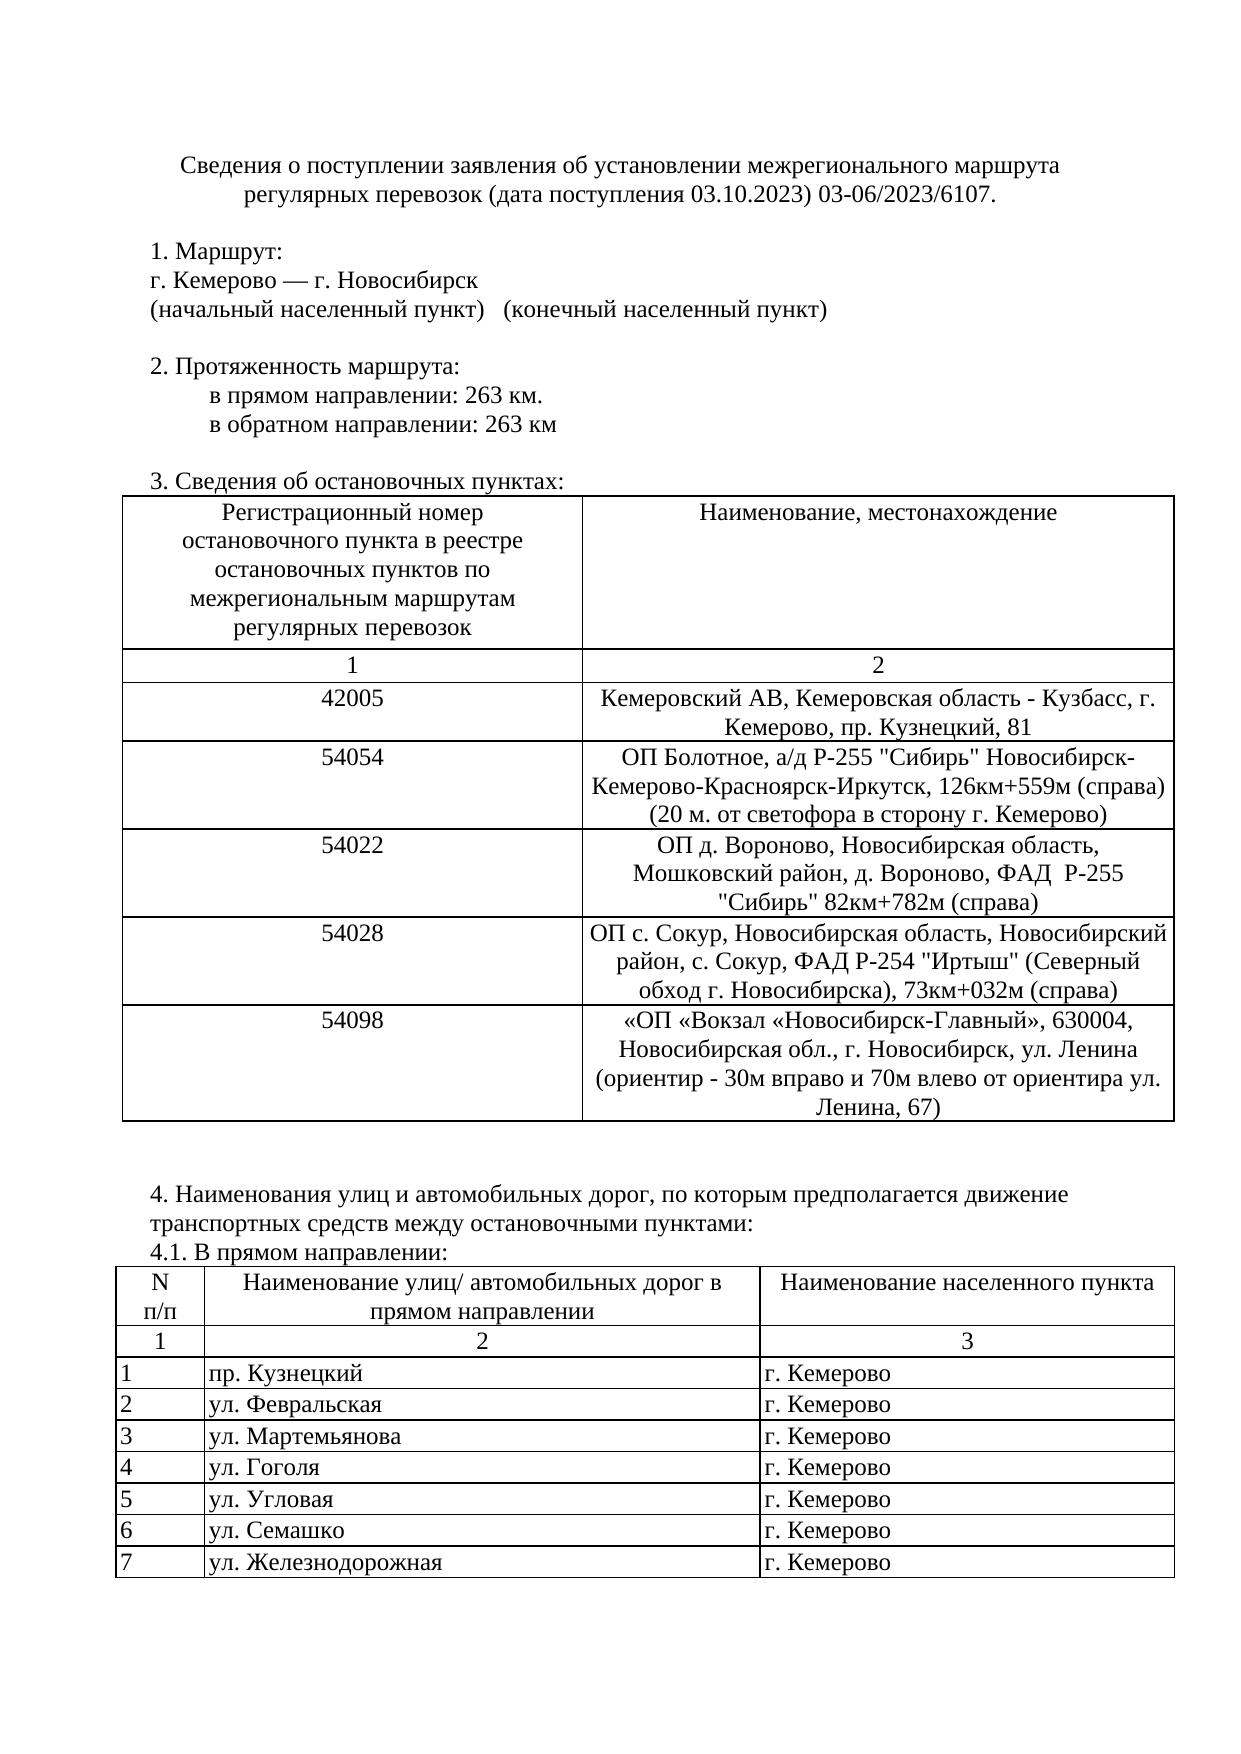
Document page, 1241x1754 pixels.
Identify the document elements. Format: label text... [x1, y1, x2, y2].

table_cell ул. Угловая [205, 1484, 759, 1513]
table_cell г. Кемерово [761, 1389, 1174, 1419]
table_cell г. Кемерово [761, 1452, 1174, 1482]
table_cell «ОП «Вокзал «Новосибирск-Главный», 630004, Новосибирская обл., г. Новосибирск, ул. Ленина (ориентир - 30м вправо и 70м влево от ориентира ул. Ленина, 67) [583, 1006, 1173, 1120]
text 2. Протяженность маршрута: [150, 351, 1090, 380]
table_cell 2 [117, 1389, 204, 1419]
table_cell ОП с. Сокур, Новосибирская область, Новосибирский район, с. Сокур, ФАД Р-254 "Иртыш" (Северный обход г. Новосибирска), 73км+032м (справа) [583, 918, 1173, 1004]
table_cell г. Кемерово [761, 1358, 1174, 1388]
table_cell 1 [123, 650, 582, 681]
text 3. Сведения об остановочных пунктах: [150, 466, 1090, 495]
text 1. Маршрут: [150, 236, 1090, 265]
table_cell 6 [117, 1515, 204, 1545]
table_cell 2 [205, 1326, 759, 1356]
table_cell 54054 [123, 742, 582, 828]
table_cell г. Кемерово [761, 1484, 1174, 1513]
table_cell 54028 [123, 918, 582, 1004]
table_cell 54022 [123, 830, 582, 916]
table_cell 54098 [123, 1006, 582, 1120]
table_cell 1 [117, 1326, 204, 1356]
text 4.1. В прямом направлении: [150, 1237, 1090, 1266]
table_cell 42005 [123, 683, 582, 740]
table_cell ул. Семашко [205, 1515, 759, 1545]
table_cell г. Кемерово [761, 1547, 1174, 1576]
table_header Наименование улиц/ автомобильных дорог в прямом направлении [205, 1267, 759, 1325]
table_cell ул. Железнодорожная [205, 1547, 759, 1576]
table_header N п/п [117, 1267, 204, 1325]
text (начальный населенный пункт) (конечный населенный пункт) [150, 294, 1090, 322]
table_cell Кемеровский АВ, Кемеровская область - Кузбасс, г. Кемерово, пр. Кузнецкий, 81 [583, 683, 1173, 740]
table_cell г. Кемерово [761, 1421, 1174, 1451]
table_cell ул. Гоголя [205, 1452, 759, 1482]
table_header Наименование населенного пункта [761, 1267, 1174, 1325]
table_cell 4 [117, 1452, 204, 1482]
table_header Регистрационный номер остановочного пункта в реестре остановочных пунктов по межрегиональным маршрутам регулярных перевозок [123, 497, 582, 648]
table_cell ОП д. Вороново, Новосибирская область, Мошковский район, д. Вороново, ФАД Р-255 "Сибирь" 82км+782м (справа) [583, 830, 1173, 916]
table_cell ул. Февральская [205, 1389, 759, 1419]
table_cell 2 [583, 650, 1173, 681]
table_cell 1 [117, 1358, 204, 1388]
table_cell ОП Болотное, а/д Р-255 "Сибирь" Новосибирск-Кемерово-Красноярск-Иркутск, 126км+559м (справа) (20 м. от светофора в сторону г. Кемерово) [583, 742, 1173, 828]
table_cell 5 [117, 1484, 204, 1513]
text г. Кемерово — г. Новосибирск [150, 265, 1090, 294]
text Сведения о поступлении заявления об установлении межрегионального маршрута регулярных перевозок (дата поступления 03.10.2023) 03-06/2023/6107. [150, 150, 1090, 207]
table_cell ул. Мартемьянова [205, 1421, 759, 1451]
text в обратном направлении: 263 км [150, 409, 1090, 437]
table_header Наименование, местонахождение [583, 497, 1173, 648]
table_cell пр. Кузнецкий [205, 1358, 759, 1388]
table_cell 3 [761, 1326, 1174, 1356]
text 4. Наименования улиц и автомобильных дорог, по которым предполагается движение транспортных средств между остановочными пунктами: [150, 1179, 1090, 1237]
table_cell г. Кемерово [761, 1515, 1174, 1545]
table_cell 7 [117, 1547, 204, 1576]
text в прямом направлении: 263 км. [150, 380, 1090, 409]
table_cell 3 [117, 1421, 204, 1451]
